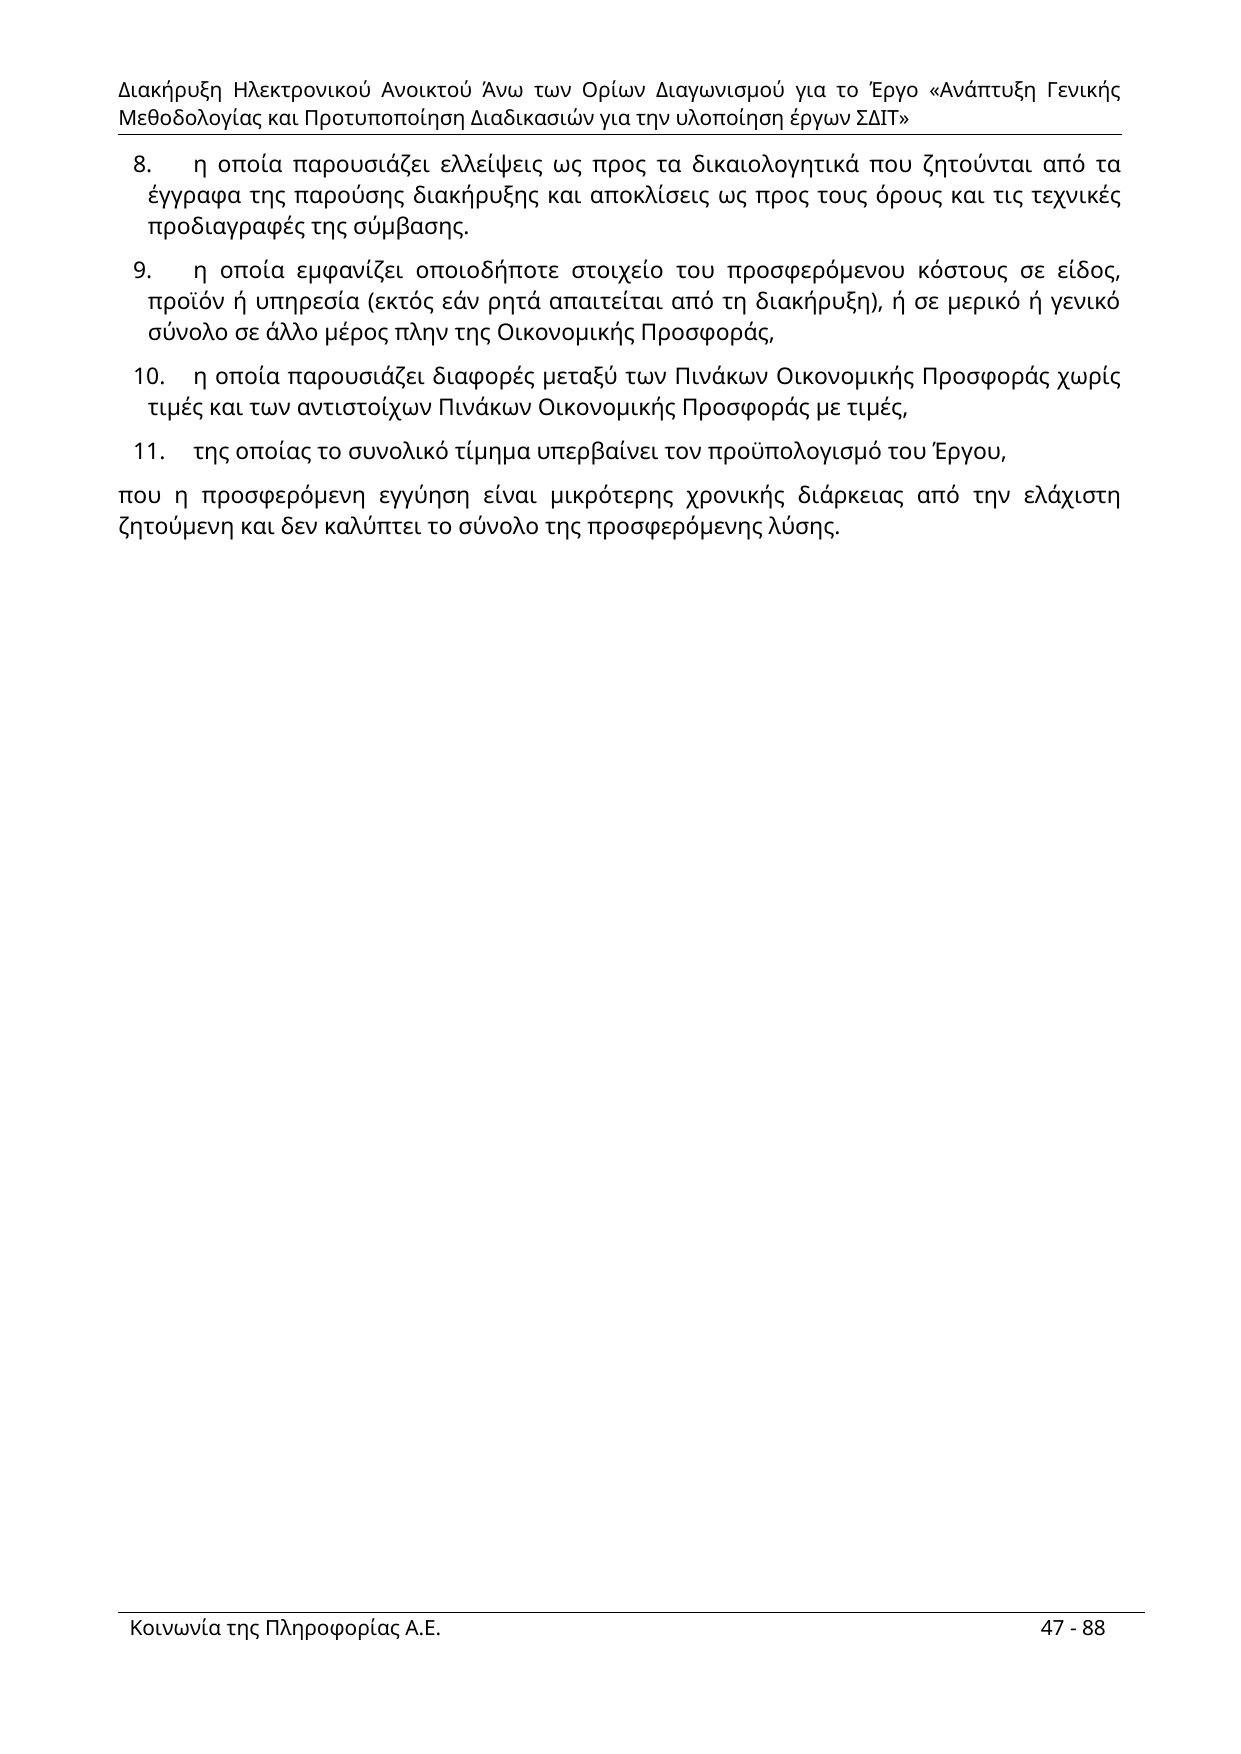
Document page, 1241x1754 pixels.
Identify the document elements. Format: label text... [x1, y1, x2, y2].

list η οποία εμφανίζει οποιοδήποτε στοιχείο του προσφερόμενου κόστους σε είδος, προϊόν ή υπηρεσία (εκτός εάν ρητά απαιτείται από τη διακήρυξη), ή σε μερικό ή γενικό σύνολο σε άλλο μέρος πλην της Οικονομικής Προσφοράς, [133, 254, 1122, 347]
text που η προσφερόμενη εγγύηση είναι μικρότερης χρονικής διάρκειας από την ελάχιστη ζητούμενη και δεν καλύπτει το σύνολο της προσφερόμενης λύσης. [118, 479, 1122, 541]
list η οποία παρουσιάζει διαφορές μεταξύ των Πινάκων Οικονομικής Προσφοράς χωρίς τιμές και των αντιστοίχων Πινάκων Οικονομικής Προσφοράς με τιμές, [133, 360, 1122, 422]
list η οποία παρουσιάζει ελλείψεις ως προς τα δικαιολογητικά που ζητούνται από τα έγγραφα της παρούσης διακήρυξης και αποκλίσεις ως προς τους όρους και τις τεχνικές προδιαγραφές της σύμβασης. [133, 147, 1122, 241]
list της οποίας το συνολικό τίμημα υπερβαίνει τον προϋπολογισμό του Έργου, [133, 435, 1122, 466]
